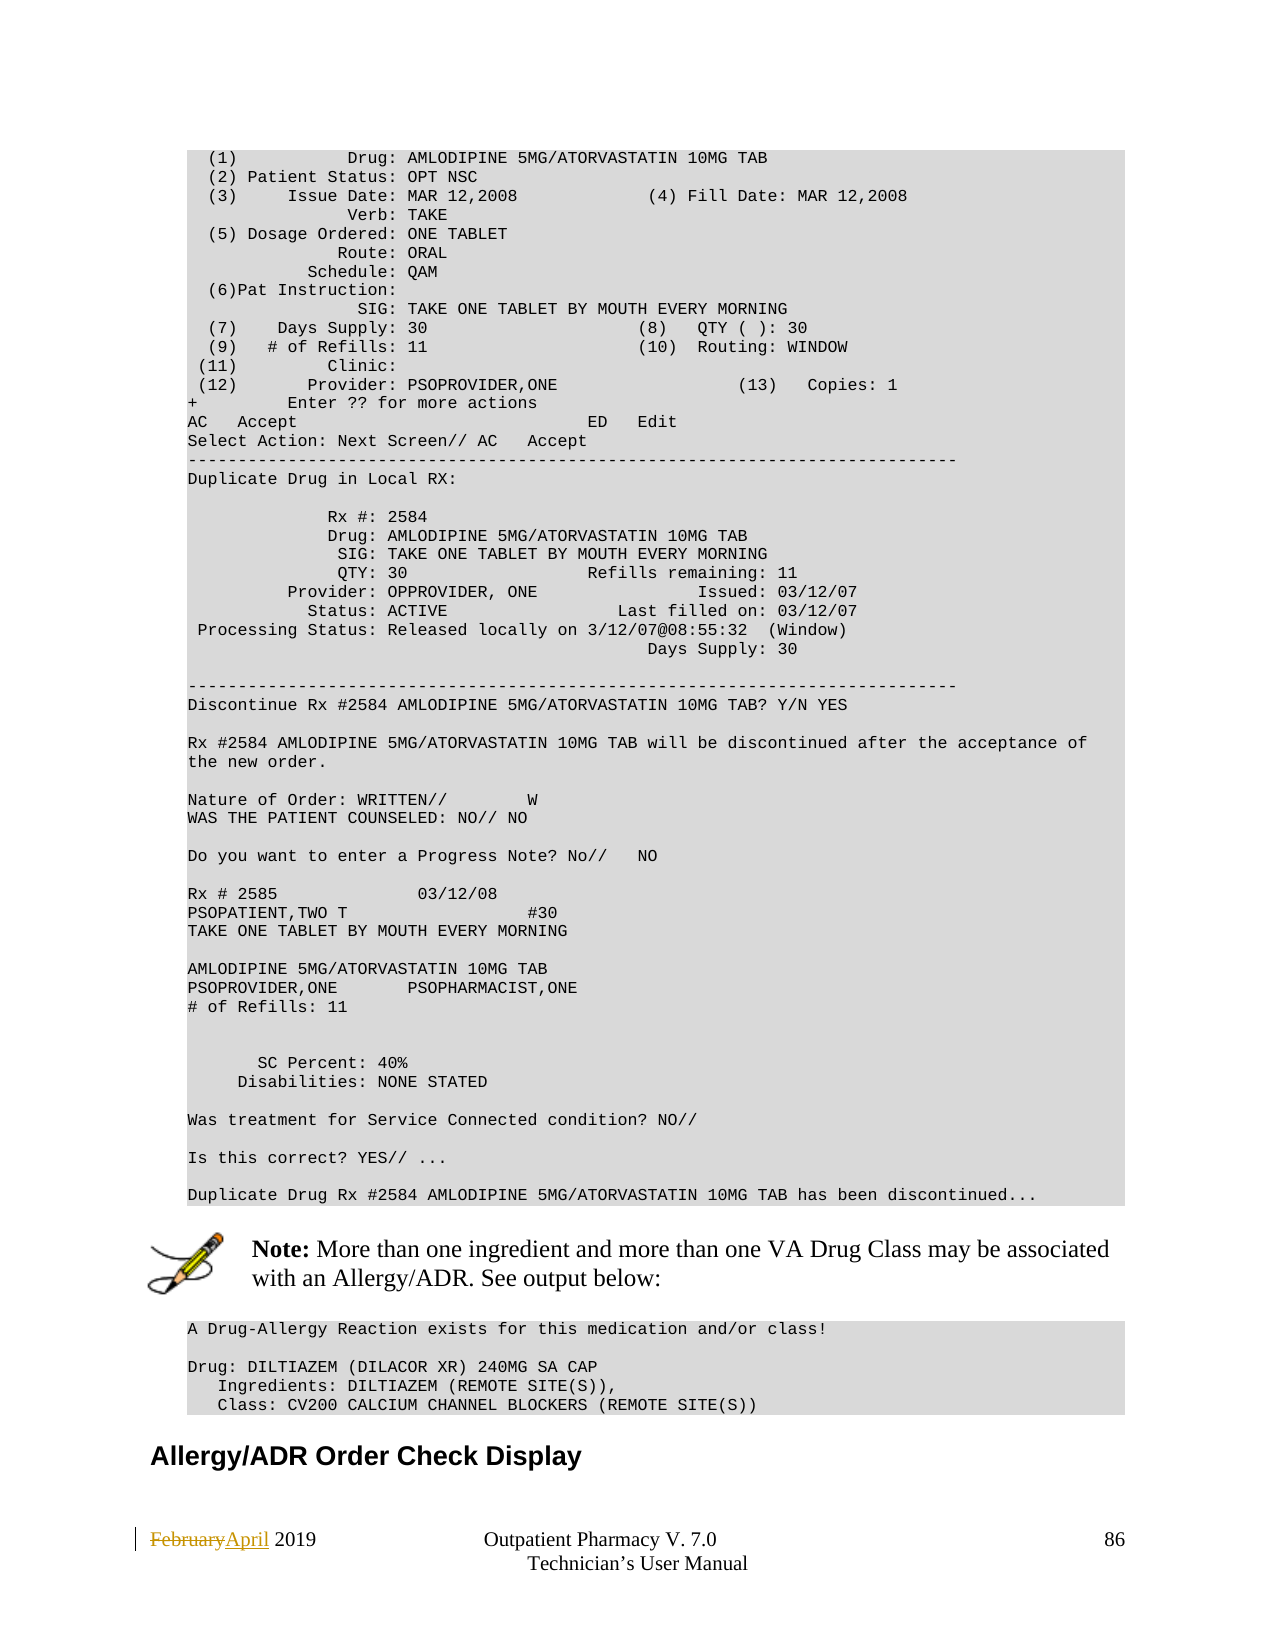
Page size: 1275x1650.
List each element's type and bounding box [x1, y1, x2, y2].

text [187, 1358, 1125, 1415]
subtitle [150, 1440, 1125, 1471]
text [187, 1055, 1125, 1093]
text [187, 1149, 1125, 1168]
picture [134, 1217, 233, 1304]
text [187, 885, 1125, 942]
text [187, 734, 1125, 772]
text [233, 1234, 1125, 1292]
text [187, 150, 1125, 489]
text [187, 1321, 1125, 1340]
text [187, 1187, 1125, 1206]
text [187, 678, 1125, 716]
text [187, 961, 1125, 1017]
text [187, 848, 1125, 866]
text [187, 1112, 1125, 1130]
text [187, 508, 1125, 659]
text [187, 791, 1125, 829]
